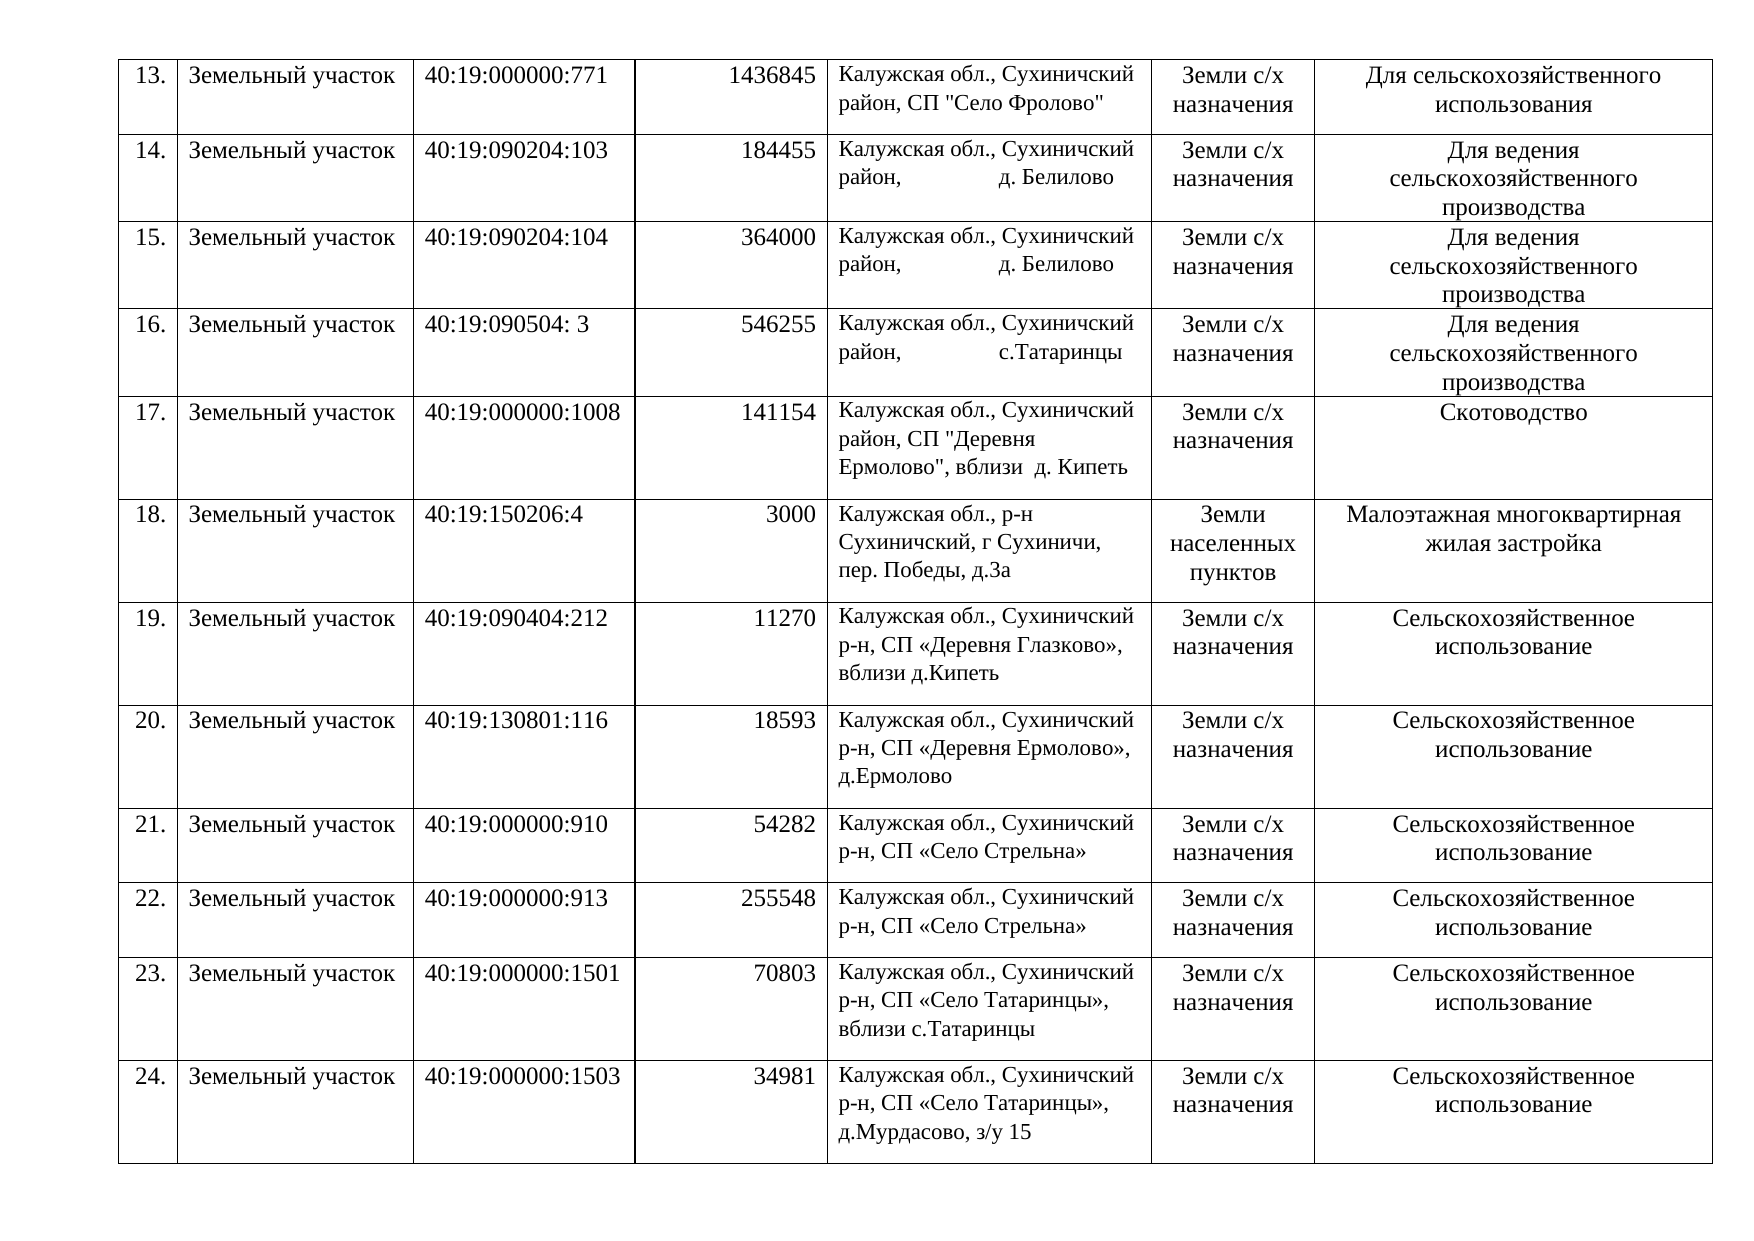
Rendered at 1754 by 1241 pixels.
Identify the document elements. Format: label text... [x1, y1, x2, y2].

table_cell Земельный участок [178, 883, 413, 957]
table_cell Сельскохозяйственное использование [1315, 706, 1712, 808]
table_cell Земельный участок [178, 222, 413, 308]
table_cell 364000 [636, 222, 827, 308]
table_cell Земельный участок [178, 397, 413, 498]
table_cell 17. [119, 397, 177, 498]
table_cell Калужская обл., Сухиничский р-н, СП «Село Татаринцы», вблизи с.Татаринцы [828, 958, 1151, 1060]
table_cell 546255 [636, 309, 827, 396]
table_cell Калужская обл., Сухиничский район, СП "Село Фролово" [828, 60, 1151, 134]
table_cell Земли населенных пунктов [1152, 500, 1314, 602]
table_cell 16. [119, 309, 177, 396]
table_cell Земельный участок [178, 60, 413, 134]
table_cell Калужская обл., Сухиничский район, д. Белилово [828, 135, 1151, 221]
table_cell 184455 [636, 135, 827, 221]
table_cell 21. [119, 809, 177, 882]
table_cell 1436845 [636, 60, 827, 134]
table_cell Земельный участок [178, 309, 413, 396]
table_cell Земельный участок [178, 958, 413, 1060]
table_cell 40:19:000000:1501 [414, 958, 634, 1060]
table_cell 15. [119, 222, 177, 308]
table_cell Земли с/х назначения [1152, 135, 1314, 221]
table_cell Для сельскохозяйственного использования [1315, 60, 1712, 134]
table_cell Калужская обл., Сухиничский р-н, СП «Деревня Глазково», вблизи д.Кипеть [828, 603, 1151, 704]
table_cell 3000 [636, 500, 827, 602]
table_cell 54282 [636, 809, 827, 882]
table_cell 22. [119, 883, 177, 957]
table_cell Калужская обл., Сухиничский р-н, СП «Село Татаринцы», д.Мурдасово, з/у 15 [828, 1061, 1151, 1163]
table_cell Калужская обл., Сухиничский район, с.Татаринцы [828, 309, 1151, 396]
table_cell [1152, 60, 1314, 134]
table_cell Для ведения сельскохозяйственного производства [1315, 135, 1712, 221]
table_cell Скотоводство [1315, 397, 1712, 498]
table_cell 40:19:090404:212 [414, 603, 634, 704]
table_cell Земельный участок [178, 500, 413, 602]
table_cell Земельный участок [178, 706, 413, 808]
table_cell Земли с/х назначения [1152, 706, 1314, 808]
table_cell 34981 [636, 1061, 827, 1163]
table_cell Сельскохозяйственное использование [1315, 1061, 1712, 1163]
table_cell 24. [119, 1061, 177, 1163]
table_cell 40:19:090204:104 [414, 222, 634, 308]
table_cell Калужская обл., Сухиничский р-н, СП «Село Стрельна» [828, 809, 1151, 882]
table_cell 18. [119, 500, 177, 602]
table_cell Калужская обл., Сухиничский район, СП "Деревня Ермолово", вблизи д. Кипеть [828, 397, 1151, 498]
table_cell 70803 [636, 958, 827, 1060]
table_cell 141154 [636, 397, 827, 498]
table_cell 13. [119, 60, 177, 134]
table_cell Для ведения сельскохозяйственного производства [1315, 309, 1712, 396]
table_cell Земли с/х назначения [1152, 1061, 1314, 1163]
table_cell 19. [119, 603, 177, 704]
table_cell Сельскохозяйственное использование [1315, 883, 1712, 957]
table_cell Калужская обл., р-н Сухиничский, г Сухиничи, пер. Победы, д.3а [828, 500, 1151, 602]
table_cell 40:19:150206:4 [414, 500, 634, 602]
table_cell 40:19:000000:771 [414, 60, 634, 134]
table_cell Малоэтажная многоквартирная жилая застройка [1315, 500, 1712, 602]
table_cell 255548 [636, 883, 827, 957]
table_cell 14. [119, 135, 177, 221]
table_cell Для ведения сельскохозяйственного производства [1315, 222, 1712, 308]
table_cell Земли с/х назначения [1152, 958, 1314, 1060]
table_cell Земли с/х назначения [1152, 222, 1314, 308]
table_cell Сельскохозяйственное использование [1315, 958, 1712, 1060]
table_cell Земли с/х назначения [1152, 309, 1314, 396]
table_cell Земельный участок [178, 809, 413, 882]
table_cell Земли с/х назначения [1152, 603, 1314, 704]
table_cell 40:19:000000:910 [414, 809, 634, 882]
table_cell Земли с/х назначения [1152, 397, 1314, 498]
table_cell Калужская обл., Сухиничский р-н, СП «Село Стрельна» [828, 883, 1151, 957]
table_cell 40:19:000000:913 [414, 883, 634, 957]
table_cell Земли с/х назначения [1152, 883, 1314, 957]
table_cell 11270 [636, 603, 827, 704]
table_cell 18593 [636, 706, 827, 808]
table_cell Калужская обл., Сухиничский р-н, СП «Деревня Ермолово», д.Ермолово [828, 706, 1151, 808]
table_cell 40:19:090204:103 [414, 135, 634, 221]
table_cell 40:19:000000:1503 [414, 1061, 634, 1163]
table_cell Земли с/х назначения [1152, 809, 1314, 882]
table_cell Сельскохозяйственное использование [1315, 603, 1712, 704]
table_cell 40:19:090504: 3 [414, 309, 634, 396]
table_cell Земельный участок [178, 1061, 413, 1163]
table_cell 40:19:000000:1008 [414, 397, 634, 498]
table_cell Земельный участок [178, 603, 413, 704]
table_cell Земельный участок [178, 135, 413, 221]
table_cell 40:19:130801:116 [414, 706, 634, 808]
table_cell 23. [119, 958, 177, 1060]
table_cell 20. [119, 706, 177, 808]
table_cell Калужская обл., Сухиничский район, д. Белилово [828, 222, 1151, 308]
table_cell Сельскохозяйственное использование [1315, 809, 1712, 882]
